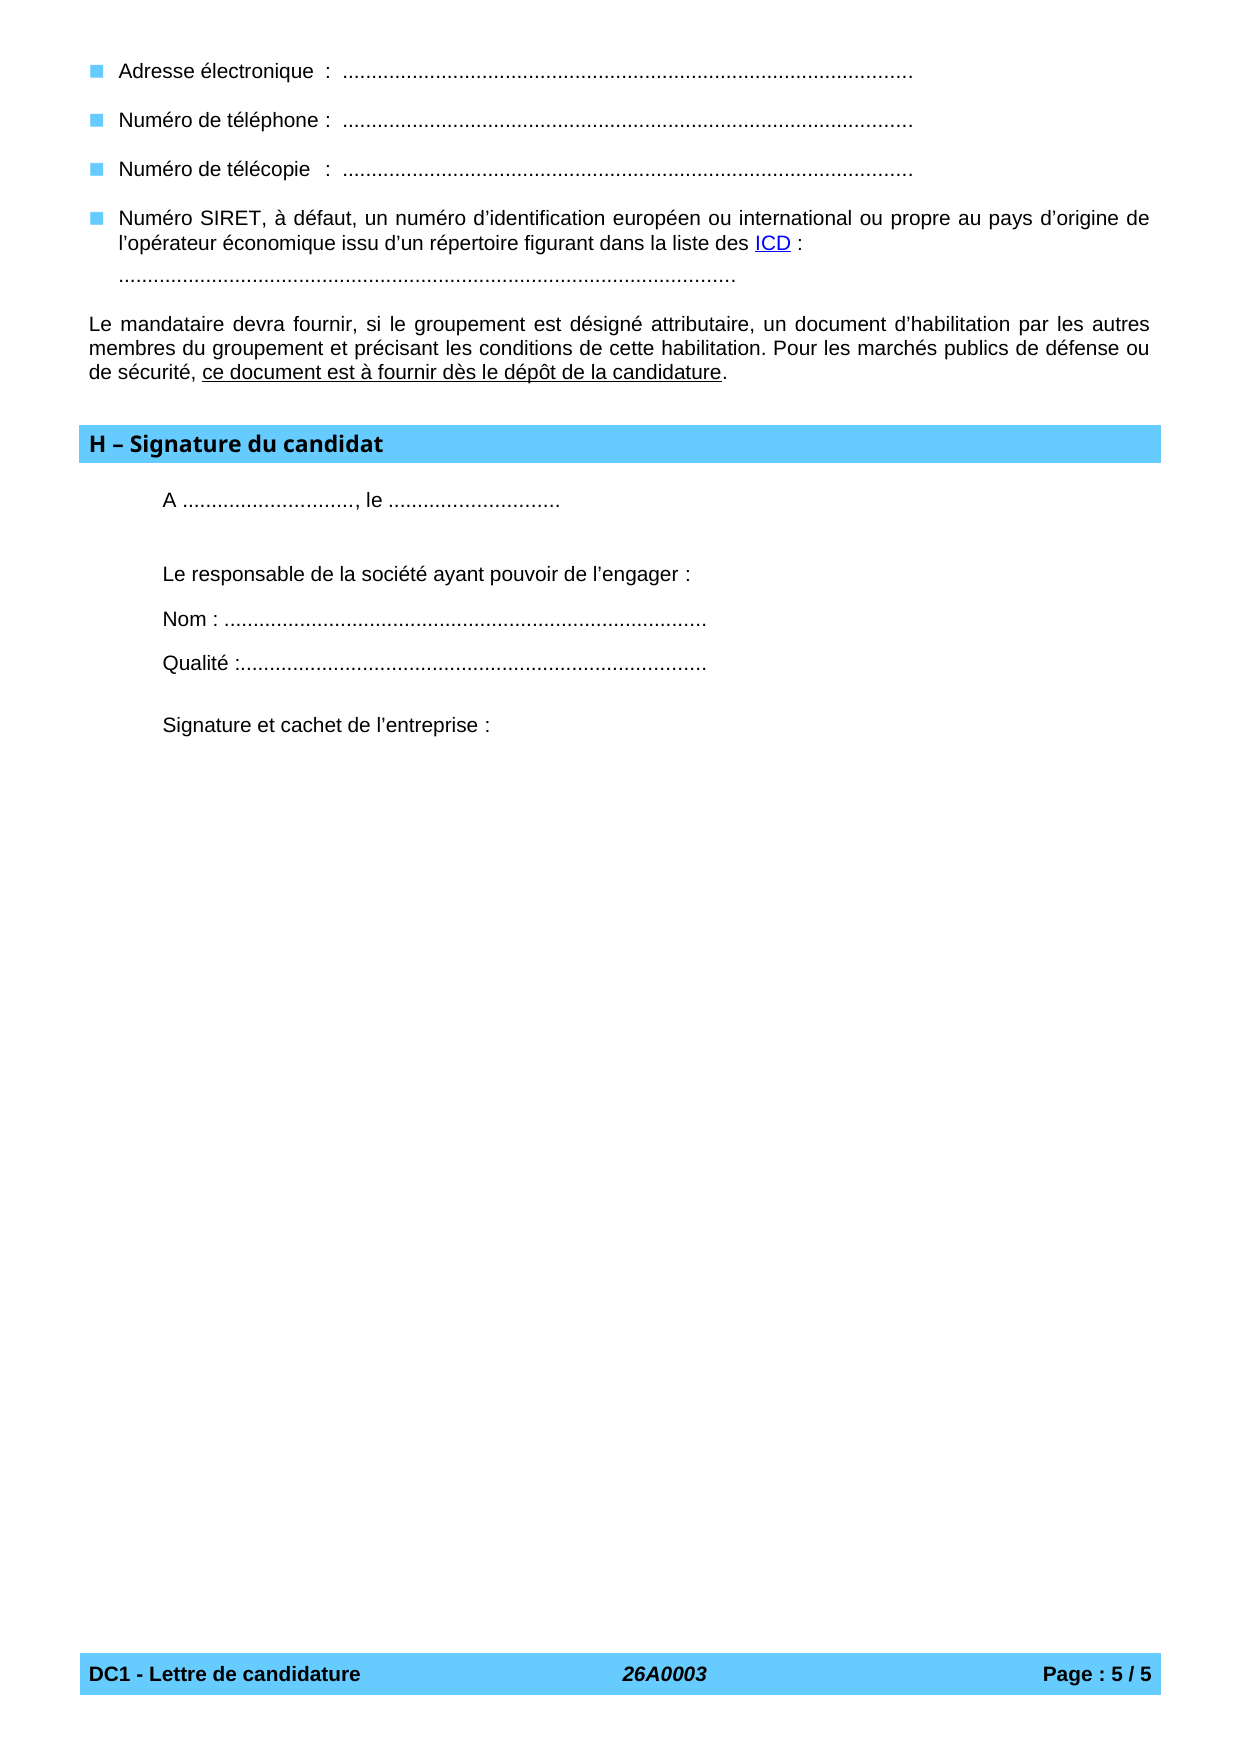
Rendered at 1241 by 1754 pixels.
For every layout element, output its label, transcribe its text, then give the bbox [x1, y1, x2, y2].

subtitle Numéro de téléphone : [89, 108, 1152, 132]
text Le mandataire devra fournir, si le groupement est désigné attributaire, un document d’habilitation par les autres membres du groupement et précisant les conditions de cette habilitation. Pour les marchés publics de défense ou de sécurité, ce document est à fournir dès le dépôt de la candidature. [89, 312, 1152, 383]
subtitle Numéro de télécopie : [89, 157, 1152, 181]
text A , le [162, 488, 1152, 512]
subtitle Numéro SIRET, à défaut, un numéro d’identification européen ou international ou propre au pays d’origine de l’opérateur économique issu d’un répertoire figurant dans la liste des ICD : [89, 206, 1152, 254]
subtitle Adresse électronique : [89, 59, 1152, 83]
text Le responsable de la société ayant pouvoir de l’engager : [162, 562, 1152, 586]
text H – Signature du candidat [80, 426, 1160, 462]
text Nom : [162, 606, 1152, 630]
text Signature et cachet de l’entreprise : [162, 713, 1152, 737]
text Qualité : [162, 651, 1152, 675]
